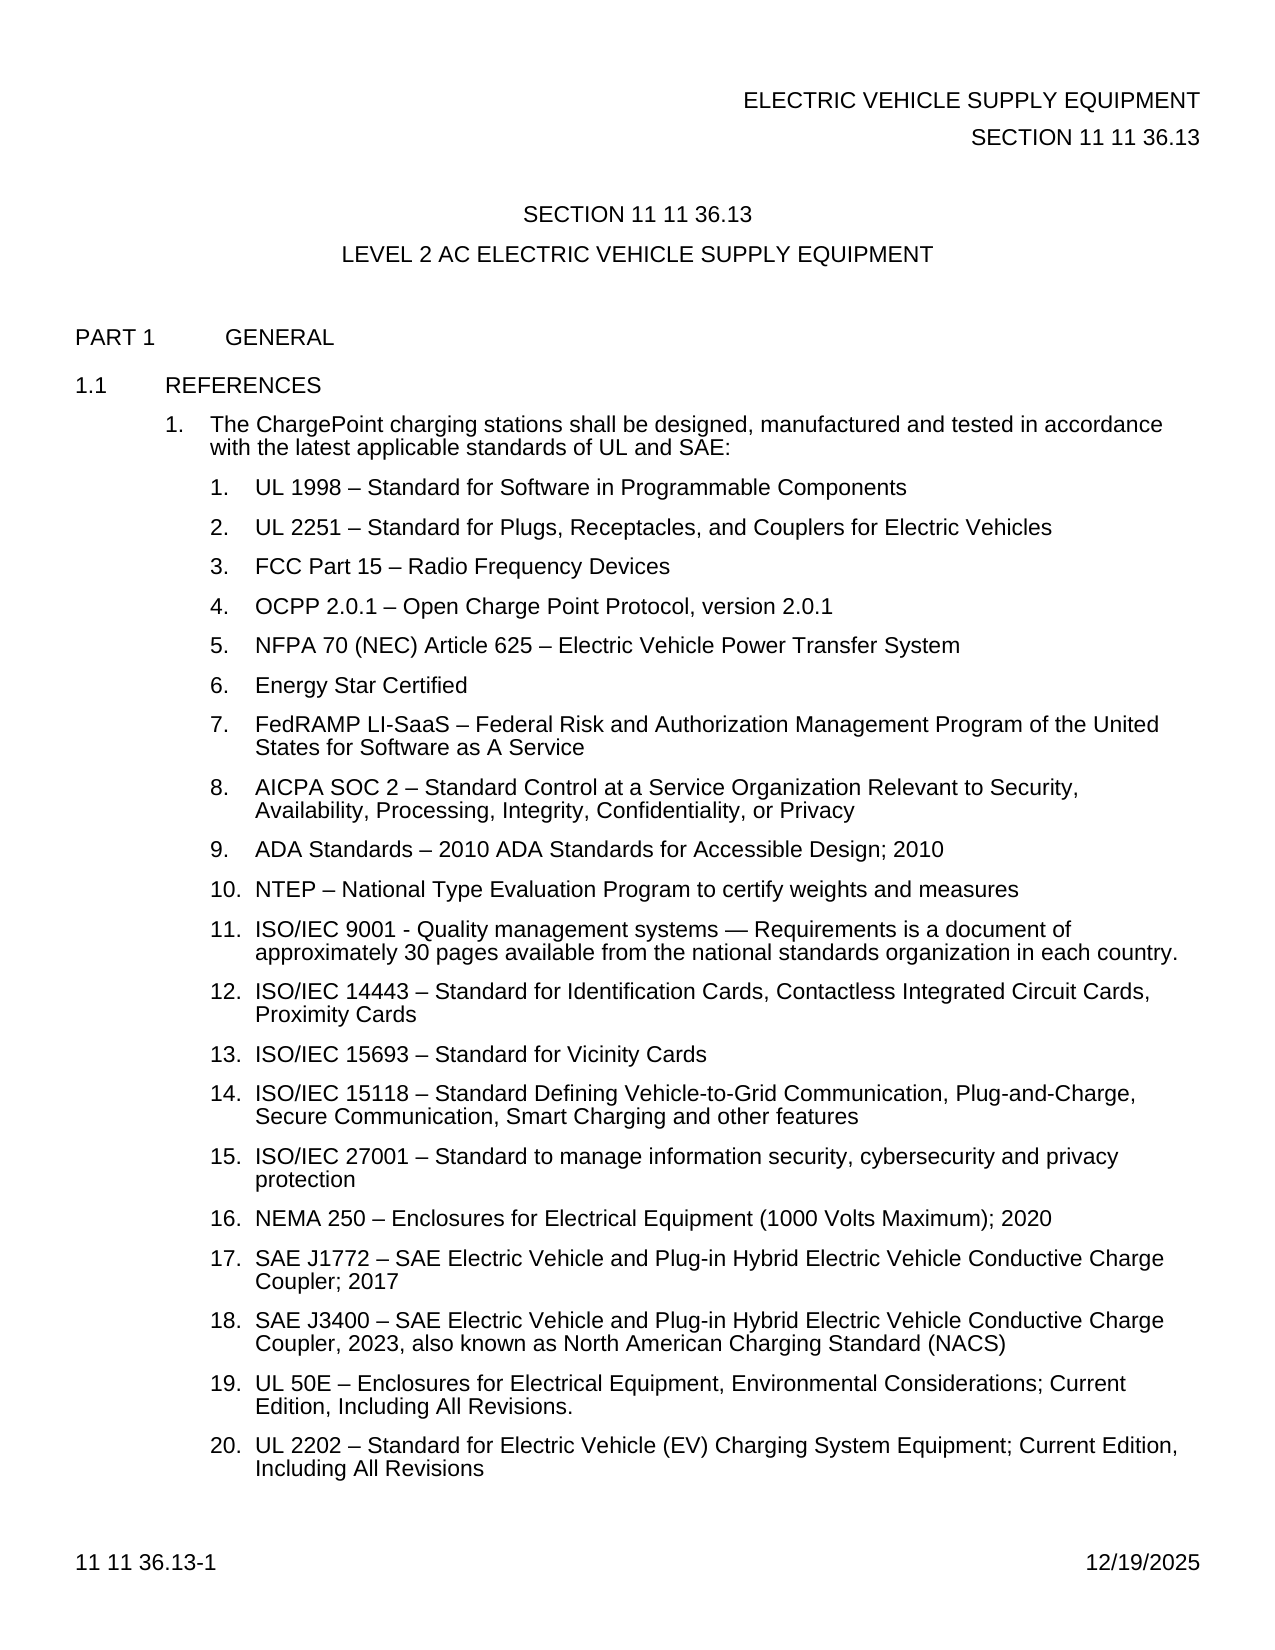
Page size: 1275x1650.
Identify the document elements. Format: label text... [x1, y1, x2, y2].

subtitle NFPA 70 (NEC) Article 625 – Electric Vehicle Power Transfer System [210, 635, 1200, 658]
subtitle FedRAMP LI-SaaS – Federal Risk and Authorization Management Program of the United States for Software as A Service [210, 714, 1200, 760]
subtitle UL 1998 – Standard for Software in Programmable Components [210, 477, 1200, 500]
subtitle FCC Part 15 – Radio Frequency Devices [210, 556, 1200, 579]
subtitle AICPA SOC 2 – Standard Control at a Service Organization Relevant to Security, Availability, Processing, Integrity, Confidentiality, or Privacy [210, 777, 1200, 823]
subtitle ADA Standards – 2010 ADA Standards for Accessible Design; 2010 [210, 839, 1200, 862]
subtitle UL 50E – Enclosures for Electrical Equipment, Environmental Considerations; Current Edition, Including All Revisions. [210, 1373, 1200, 1419]
subtitle ISO/IEC 15118 – Standard Defining Vehicle-to-Grid Communication, Plug-and-Charge, Secure Communication, Smart Charging and other features [210, 1083, 1200, 1129]
subtitle ISO/IEC 14443 – Standard for Identification Cards, Contactless Integrated Circuit Cards, Proximity Cards [210, 981, 1200, 1027]
subtitle ISO/IEC 27001 – Standard to manage information security, cybersecurity and privacy protection [210, 1146, 1200, 1192]
subtitle OCPP 2.0.1 – Open Charge Point Protocol, version 2.0.1 [210, 596, 1200, 619]
subtitle general [75, 327, 1200, 350]
subtitle NEMA 250 – Enclosures for Electrical Equipment (1000 Volts Maximum); 2020 [210, 1208, 1200, 1231]
subtitle The ChargePoint charging stations shall be designed, manufactured and tested in accordance with the latest applicable standards of UL and SAE: [165, 414, 1200, 460]
title level 2 AC electric vehicle supply equipment [75, 244, 1200, 267]
subtitle ISO/IEC 9001 - Quality management systems — Requirements is a document of approximately 30 pages available from the national standards organization in each country. [210, 919, 1200, 964]
subtitle SAE J3400 – SAE Electric Vehicle and Plug-in Hybrid Electric Vehicle Conductive Charge Coupler, 2023, also known as North American Charging Standard (NACS) [210, 1310, 1200, 1356]
title Section 11 11 36.13 [75, 204, 1200, 227]
subtitle References [75, 375, 1200, 398]
subtitle ISO/IEC 15693 – Standard for Vicinity Cards [210, 1044, 1200, 1067]
subtitle UL 2202 – Standard for Electric Vehicle (EV) Charging System Equipment; Current Edition, Including All Revisions [210, 1435, 1200, 1481]
subtitle NTEP – National Type Evaluation Program to certify weights and measures [210, 879, 1200, 902]
subtitle UL 2251 – Standard for Plugs, Receptacles, and Couplers for Electric Vehicles [210, 517, 1200, 539]
subtitle Energy Star Certified [210, 675, 1200, 698]
subtitle SAE J1772 – SAE Electric Vehicle and Plug-in Hybrid Electric Vehicle Conductive Charge Coupler; 2017 [210, 1248, 1200, 1294]
